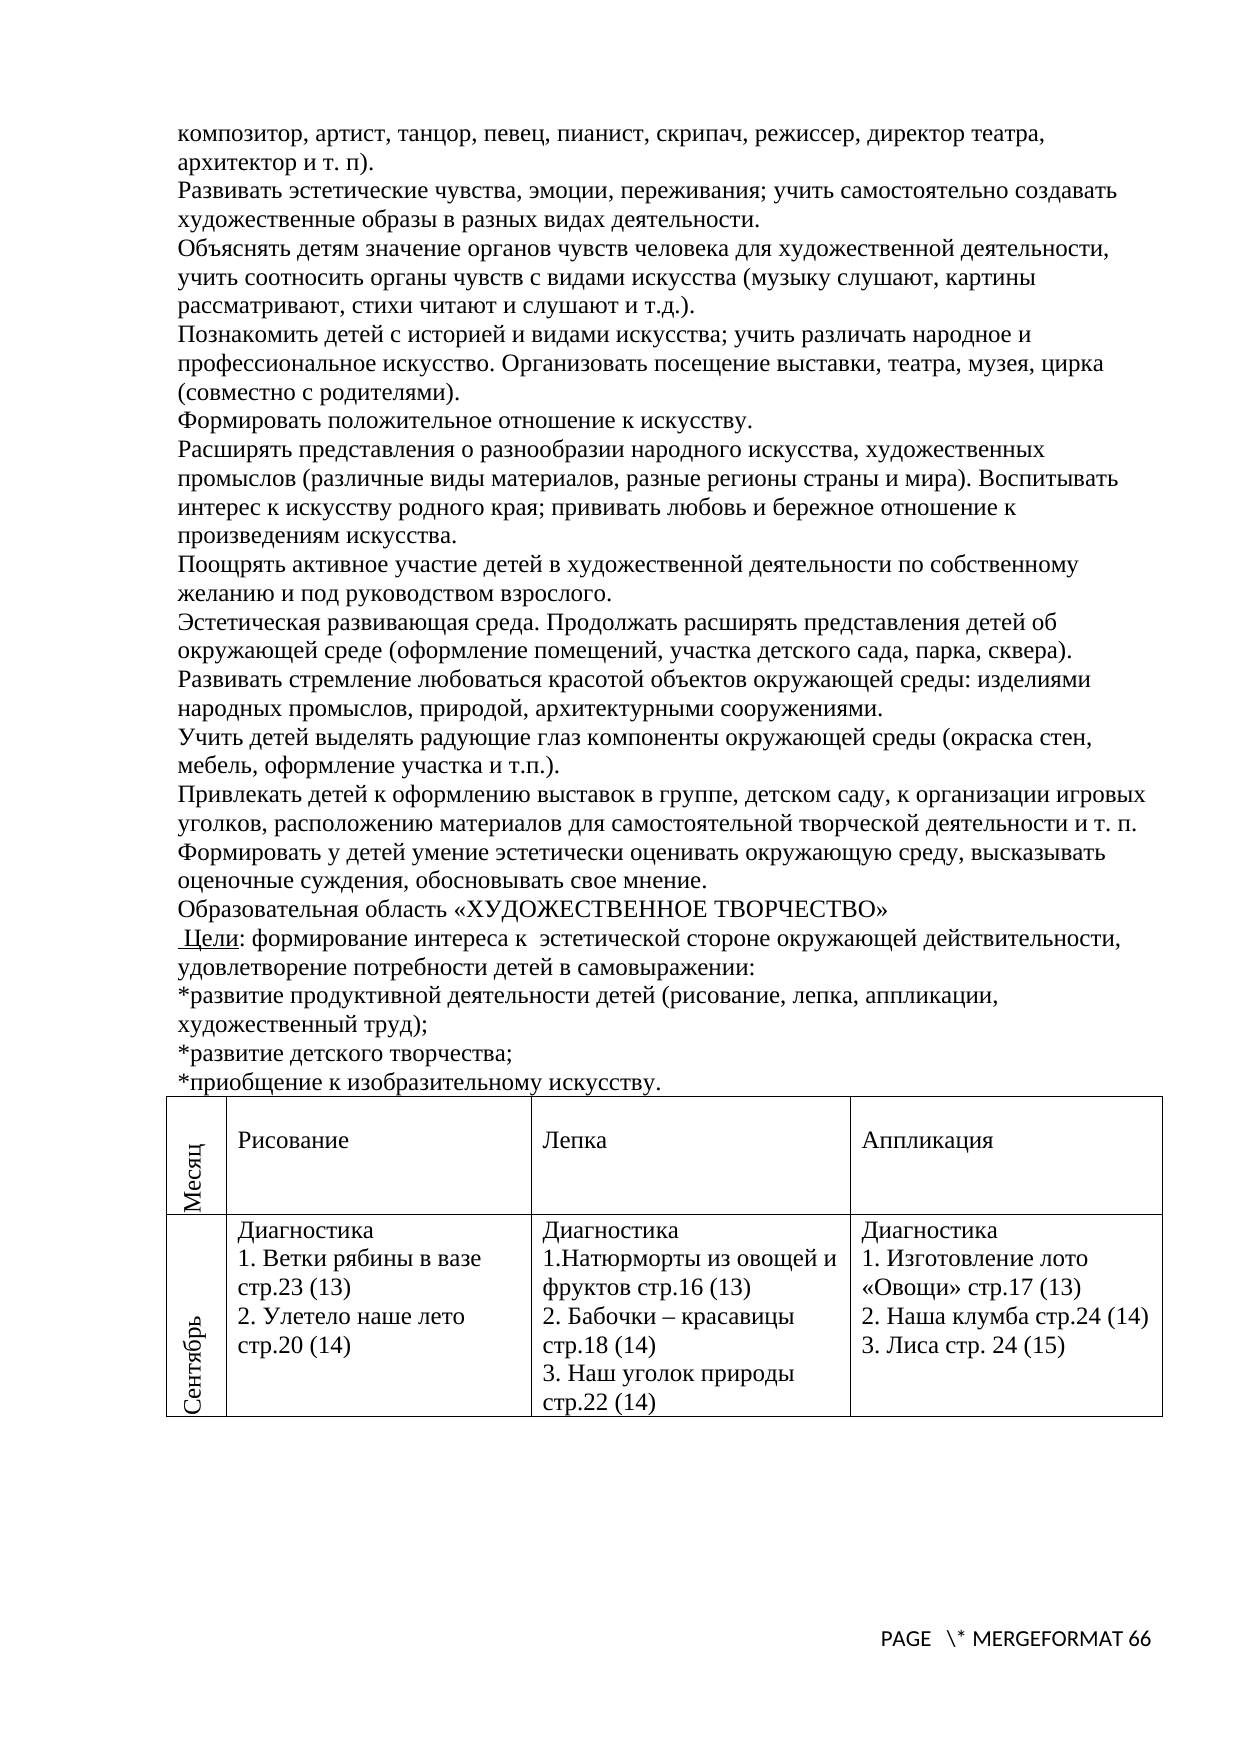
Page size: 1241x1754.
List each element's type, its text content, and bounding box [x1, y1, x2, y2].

text Учить детей выделять радующие глаз компоненты окружающей среды (окраска стен, мебель, оформление участка и т.п.). [177, 722, 1152, 779]
text Формировать положительное отношение к искусству. [177, 406, 1152, 434]
text Формировать у детей умение эстетически оценивать окружающую среду, высказывать оценочные суждения, обосновывать свое мнение. [177, 837, 1152, 894]
text *развитие детского творчества; [177, 1038, 1152, 1067]
table_cell Диагностика 1. Ветки рябины в вазе стр.23 (13) 2. Улетело наше лето стр.20 (14) [227, 1215, 531, 1416]
text Развивать стремление любоваться красотой объектов окружающей среды: изделиями народных промыслов, природой, архитектурными сооружениями. [177, 664, 1152, 722]
text Объяснять детям значение органов чувств человека для художественной деятельности, учить соотносить органы чувств с видами искусства (музыку слушают, картины рассматривают, стихи читают и слушают и т.д.). [177, 233, 1152, 319]
table_header Аппликация [851, 1097, 1162, 1214]
text Эстетическая развивающая среда. Продолжать расширять представления детей об окружающей среде (оформление помещений, участка детского сада, парка, сквера). [177, 607, 1152, 664]
text Поощрять активное участие детей в художественной деятельности по собственному желанию и под руководством взрослого. [177, 549, 1152, 607]
text *приобщение к изобразительному искусству. [177, 1067, 1152, 1096]
table_header Лепка [532, 1097, 850, 1214]
table_header Рисование [227, 1097, 531, 1214]
text *развитие продуктивной деятельности детей (рисование, лепка, аппликации, художественный труд); [177, 981, 1152, 1038]
text Развивать эстетические чувства, эмоции, переживания; учить самостоятельно создавать художественные образы в разных видах деятельности. [177, 176, 1152, 233]
text Образовательная область «ХУДОЖЕСТВЕННОЕ ТВОРЧЕСТВО» [177, 894, 1152, 923]
text Цели: формирование интереса к эстетической стороне окружающей действительности, удовлетворение потребности детей в самовыражении: [177, 923, 1152, 981]
text Привлекать детей к оформлению выставок в группе, детском саду, к организации игровых уголков, расположению материалов для самостоятельной творческой деятельности и т. п. [177, 779, 1152, 837]
table_header Месяц [167, 1097, 226, 1214]
table_cell Диагностика 1. Изготовление лото «Овощи» стр.17 (13) 2. Наша клумба стр.24 (14) 3. Лиса стр. 24 (15) [851, 1215, 1162, 1416]
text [177, 118, 1152, 176]
table_cell Диагностика 1.Натюрморты из овощей и фруктов стр.16 (13) 2. Бабочки – красавицы стр.18 (14) 3. Наш уголок природы стр.22 (14) [532, 1215, 850, 1416]
text Расширять представления о разнообразии народного искусства, художественных промыслов (различные виды материалов, разные регионы страны и мира). Воспитывать интерес к искусству родного края; прививать любовь и бережное отношение к произведениям искусства. [177, 434, 1152, 549]
table_cell Сентябрь [167, 1215, 226, 1416]
text Познакомить детей с историей и видами искусства; учить различать народное и профессиональное искусство. Организовать посещение выставки, театра, музея, цирка (совместно с родителями). [177, 319, 1152, 406]
